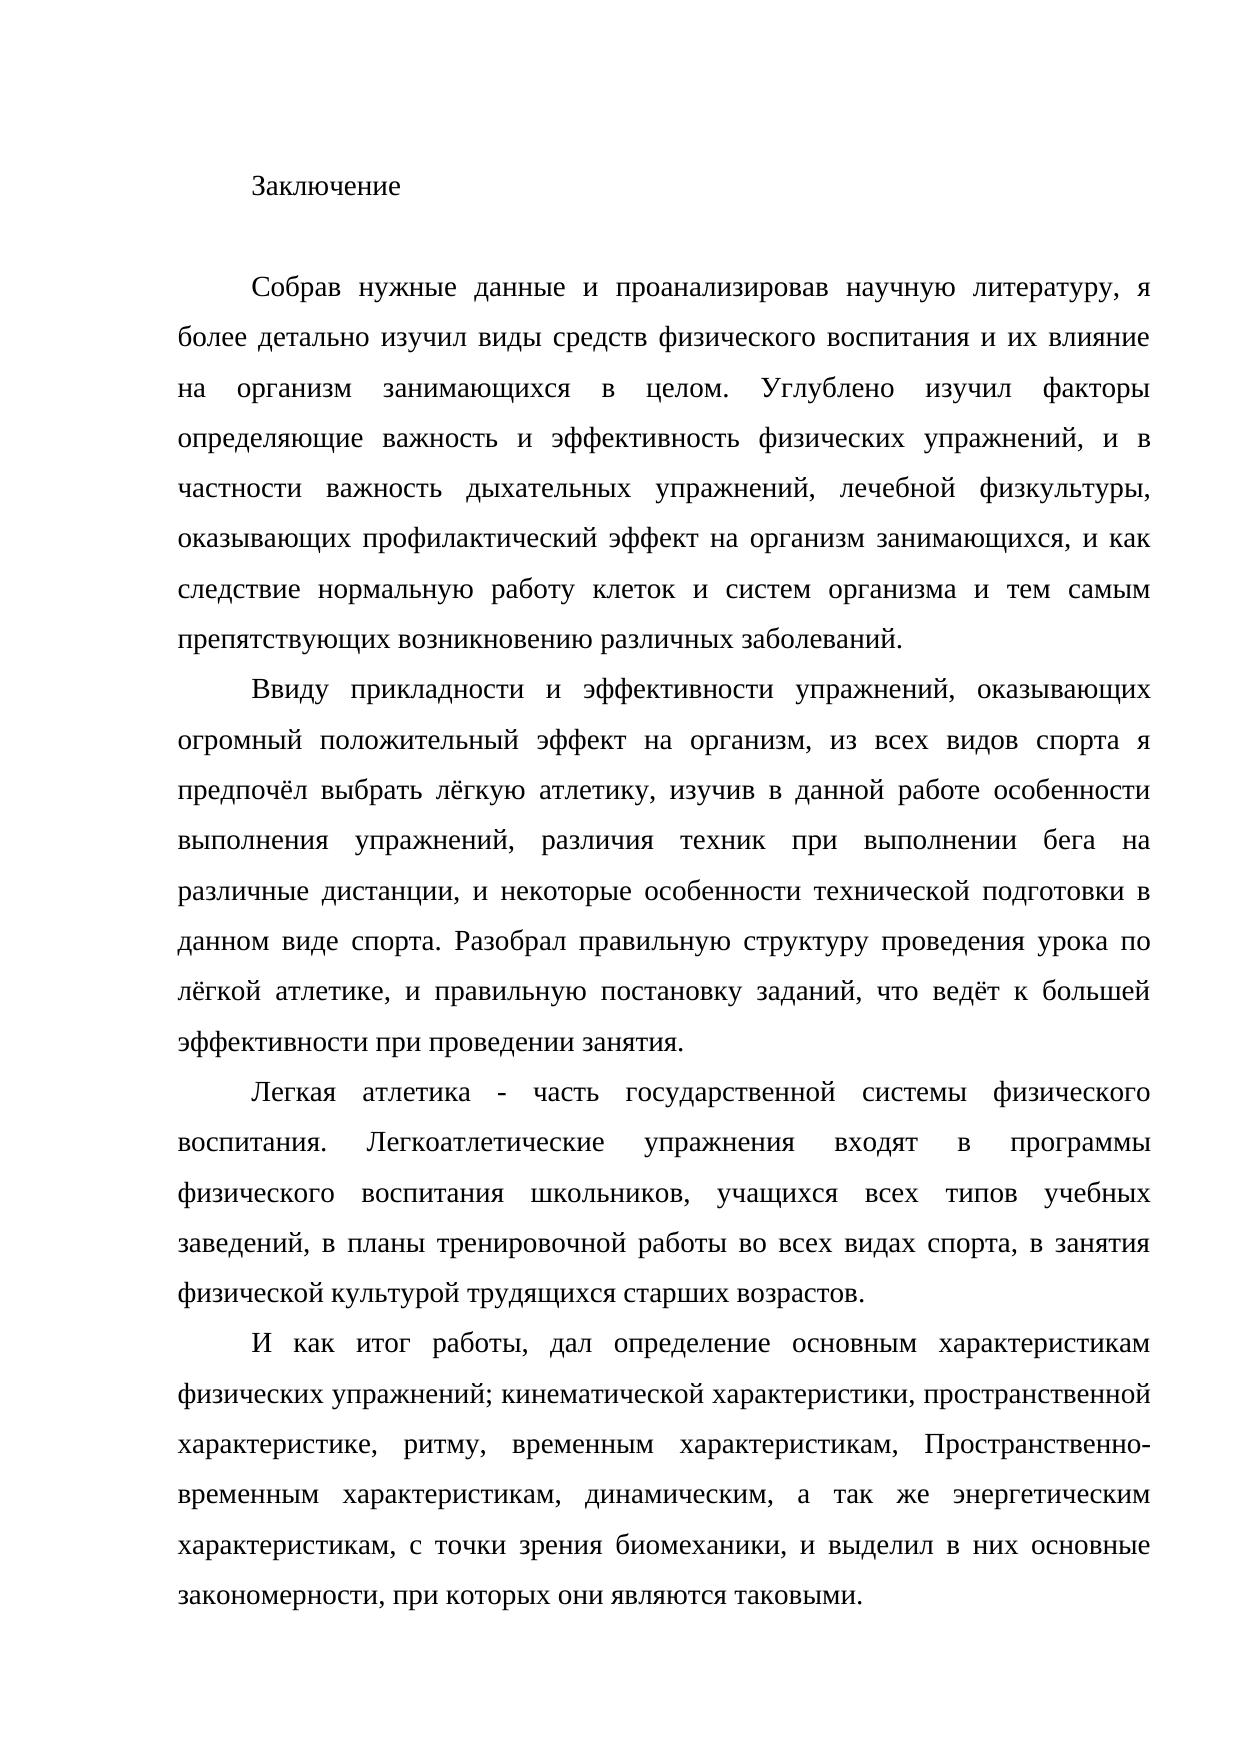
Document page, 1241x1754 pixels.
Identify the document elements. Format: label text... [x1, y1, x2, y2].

text Легкая атлетика - часть государственной системы физического воспитания. Легкоатлетические упражнения входят в программы физического воспитания школьников, учащихся всех типов учебных заведений, в планы тренировочной работы во всех видах спорта, в занятия физической культурой трудящихся старших возрастов. [177, 1074, 1152, 1309]
text Заключение [177, 168, 1152, 202]
text Собрав нужные данные и проанализировав научную литературу, я более детально изучил виды средств физического воспитания и их влияние на организм занимающихся в целом. Углублено изучил факторы определяющие важность и эффективность физических упражнений, и в частности важность дыхательных упражнений, лечебной физкультуры, оказывающих профилактический эффект на организм занимающихся, и как следствие нормальную работу клеток и систем организма и тем самым препятствующих возникновению различных заболеваний. [177, 269, 1152, 655]
text Ввиду прикладности и эффективности упражнений, оказывающих огромный положительный эффект на организм, из всех видов спорта я предпочёл выбрать лёгкую атлетику, изучив в данной работе особенности выполнения упражнений, различия техник при выполнении бега на различные дистанции, и некоторые особенности технической подготовки в данном виде спорта. Разобрал правильную структуру проведения урока по лёгкой атлетике, и правильную постановку заданий, что ведёт к большей эффективности при проведении занятия. [177, 672, 1152, 1057]
text И как итог работы, дал определение основным характеристикам физических упражнений; кинематической характеристики, пространственной характеристике, ритму, временным характеристикам, Пространственно-временным характеристикам, динамическим, а так же энергетическим характеристикам, с точки зрения биомеханики, и выделил в них основные закономерности, при которых они являются таковыми. [177, 1326, 1152, 1611]
